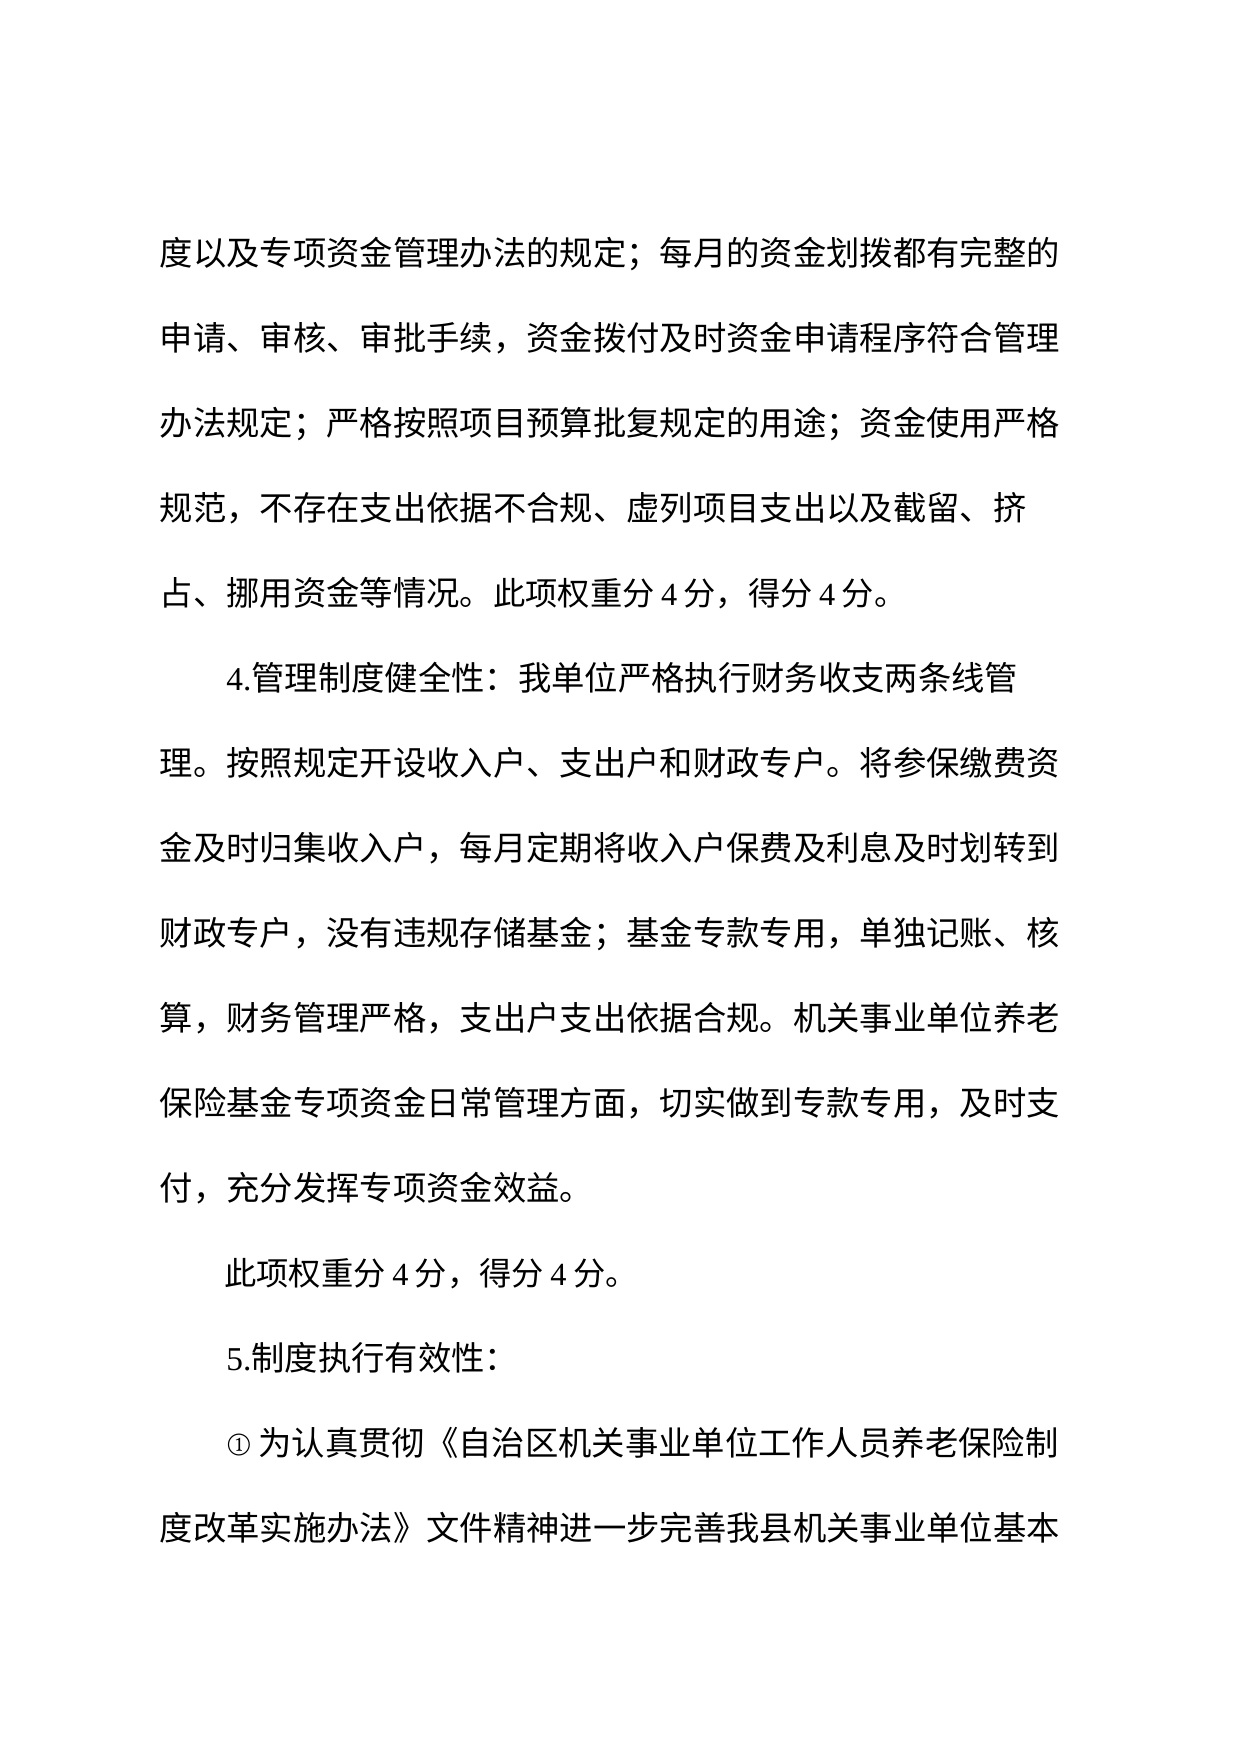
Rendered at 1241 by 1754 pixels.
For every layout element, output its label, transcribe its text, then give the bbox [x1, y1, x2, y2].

text 此项权重分4分，得分4分。 [159, 1229, 1081, 1314]
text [159, 1399, 1081, 1569]
text 4.管理制度健全性：我单位严格执行财务收支两条线管理。按照规定开设收入户、支出户和财政专户。将参保缴费资金及时归集收入户，每月定期将收入户保费及利息及时划转到财政专户，没有违规存储基金；基金专款专用，单独记账、核算，财务管理严格，支出户支出依据合规。机关事业单位养老保险基金专项资金日常管理方面，切实做到专款专用，及时支付，充分发挥专项资金效益。 [159, 634, 1081, 1229]
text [159, 209, 1081, 634]
text 5.制度执行有效性： [159, 1314, 1081, 1399]
